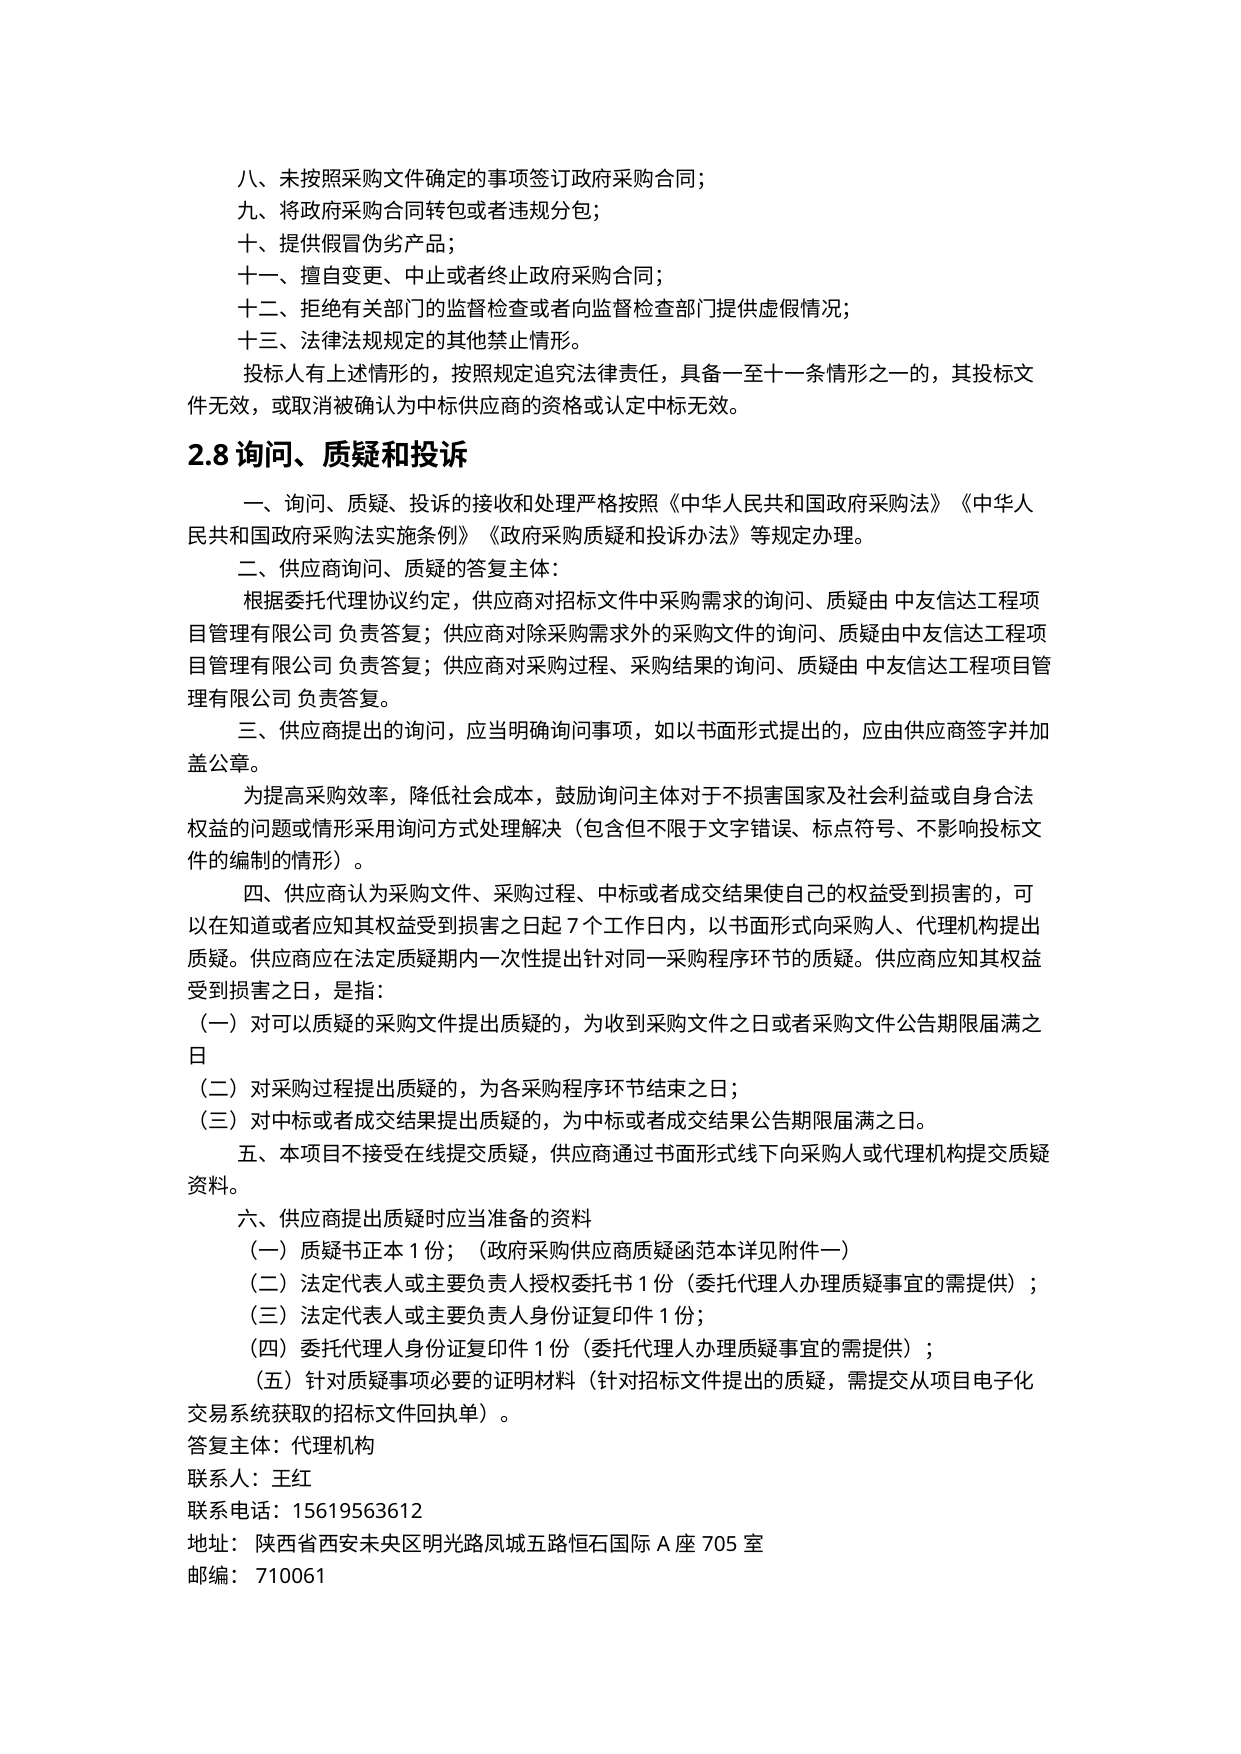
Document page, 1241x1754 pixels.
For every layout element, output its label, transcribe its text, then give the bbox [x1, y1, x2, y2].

text 为提高采购效率，降低社会成本，鼓励询问主体对于不损害国家及社会利益或自身合法权益的问题或情形采用询问方式处理解决（包含但不限于文字错误、标点符号、不影响投标文件的编制的情形）。 [187, 779, 1053, 877]
text 五、本项目不接受在线提交质疑，供应商通过书面形式线下向采购人或代理机构提交质疑资料。 [187, 1137, 1053, 1202]
text 投标人有上述情形的，按照规定追究法律责任，具备一至十一条情形之一的，其投标文件无效，或取消被确认为中标供应商的资格或认定中标无效。 [187, 357, 1053, 422]
text 一、询问、质疑、投诉的接收和处理严格按照《中华人民共和国政府采购法》《中华人民共和国政府采购法实施条例》《政府采购质疑和投诉办法》等规定办理。 [187, 487, 1053, 552]
text 十、提供假冒伪劣产品； [187, 227, 1053, 259]
text 答复主体：代理机构 [187, 1429, 1053, 1462]
text 十一、擅自变更、中止或者终止政府采购合同； [187, 259, 1053, 292]
text 四、供应商认为采购文件、采购过程、中标或者成交结果使自己的权益受到损害的，可以在知道或者应知其权益受到损害之日起7个工作日内，以书面形式向采购人、代理机构提出质疑。供应商应在法定质疑期内一次性提出针对同一采购程序环节的质疑。供应商应知其权益受到损害之日，是指： [187, 877, 1053, 1007]
text （二）法定代表人或主要负责人授权委托书1份（委托代理人办理质疑事宜的需提供）； [187, 1267, 1053, 1299]
text （一）对可以质疑的采购文件提出质疑的，为收到采购文件之日或者采购文件公告期限届满之日 [187, 1007, 1053, 1072]
text （一）质疑书正本1份；（政府采购供应商质疑函范本详见附件一） [187, 1234, 1053, 1267]
text 八、未按照采购文件确定的事项签订政府采购合同； [187, 162, 1053, 194]
text 邮编： 710061 [187, 1559, 1053, 1592]
text （五）针对质疑事项必要的证明材料（针对招标文件提出的质疑，需提交从项目电子化交易系统获取的招标文件回执单）。 [187, 1364, 1053, 1429]
text 十二、拒绝有关部门的监督检查或者向监督检查部门提供虚假情况； [187, 292, 1053, 324]
text （三）对中标或者成交结果提出质疑的，为中标或者成交结果公告期限届满之日。 [187, 1104, 1053, 1137]
text （四）委托代理人身份证复印件1份（委托代理人办理质疑事宜的需提供）； [187, 1332, 1053, 1364]
text 地址： 陕西省西安未央区明光路凤城五路恒石国际 A 座 705 室 [187, 1527, 1053, 1559]
text 2.8询问、质疑和投诉 [187, 422, 1053, 487]
text 三、供应商提出的询问，应当明确询问事项，如以书面形式提出的，应由供应商签字并加盖公章。 [187, 714, 1053, 779]
text （三）法定代表人或主要负责人身份证复印件1份； [187, 1299, 1053, 1332]
text （二）对采购过程提出质疑的，为各采购程序环节结束之日； [187, 1072, 1053, 1104]
text 九、将政府采购合同转包或者违规分包； [187, 194, 1053, 227]
text 六、供应商提出质疑时应当准备的资料 [187, 1202, 1053, 1234]
text 根据委托代理协议约定，供应商对招标文件中采购需求的询问、质疑由 中友信达工程项目管理有限公司 负责答复；供应商对除采购需求外的采购文件的询问、质疑由中友信达工程项目管理有限公司 负责答复；供应商对采购过程、采购结果的询问、质疑由 中友信达工程项目管理有限公司 负责答复。 [187, 584, 1053, 714]
text 十三、法律法规规定的其他禁止情形。 [187, 324, 1053, 357]
text 二、供应商询问、质疑的答复主体： [187, 552, 1053, 584]
text 联系人：王红 [187, 1462, 1053, 1494]
text 联系电话：15619563612 [187, 1494, 1053, 1527]
